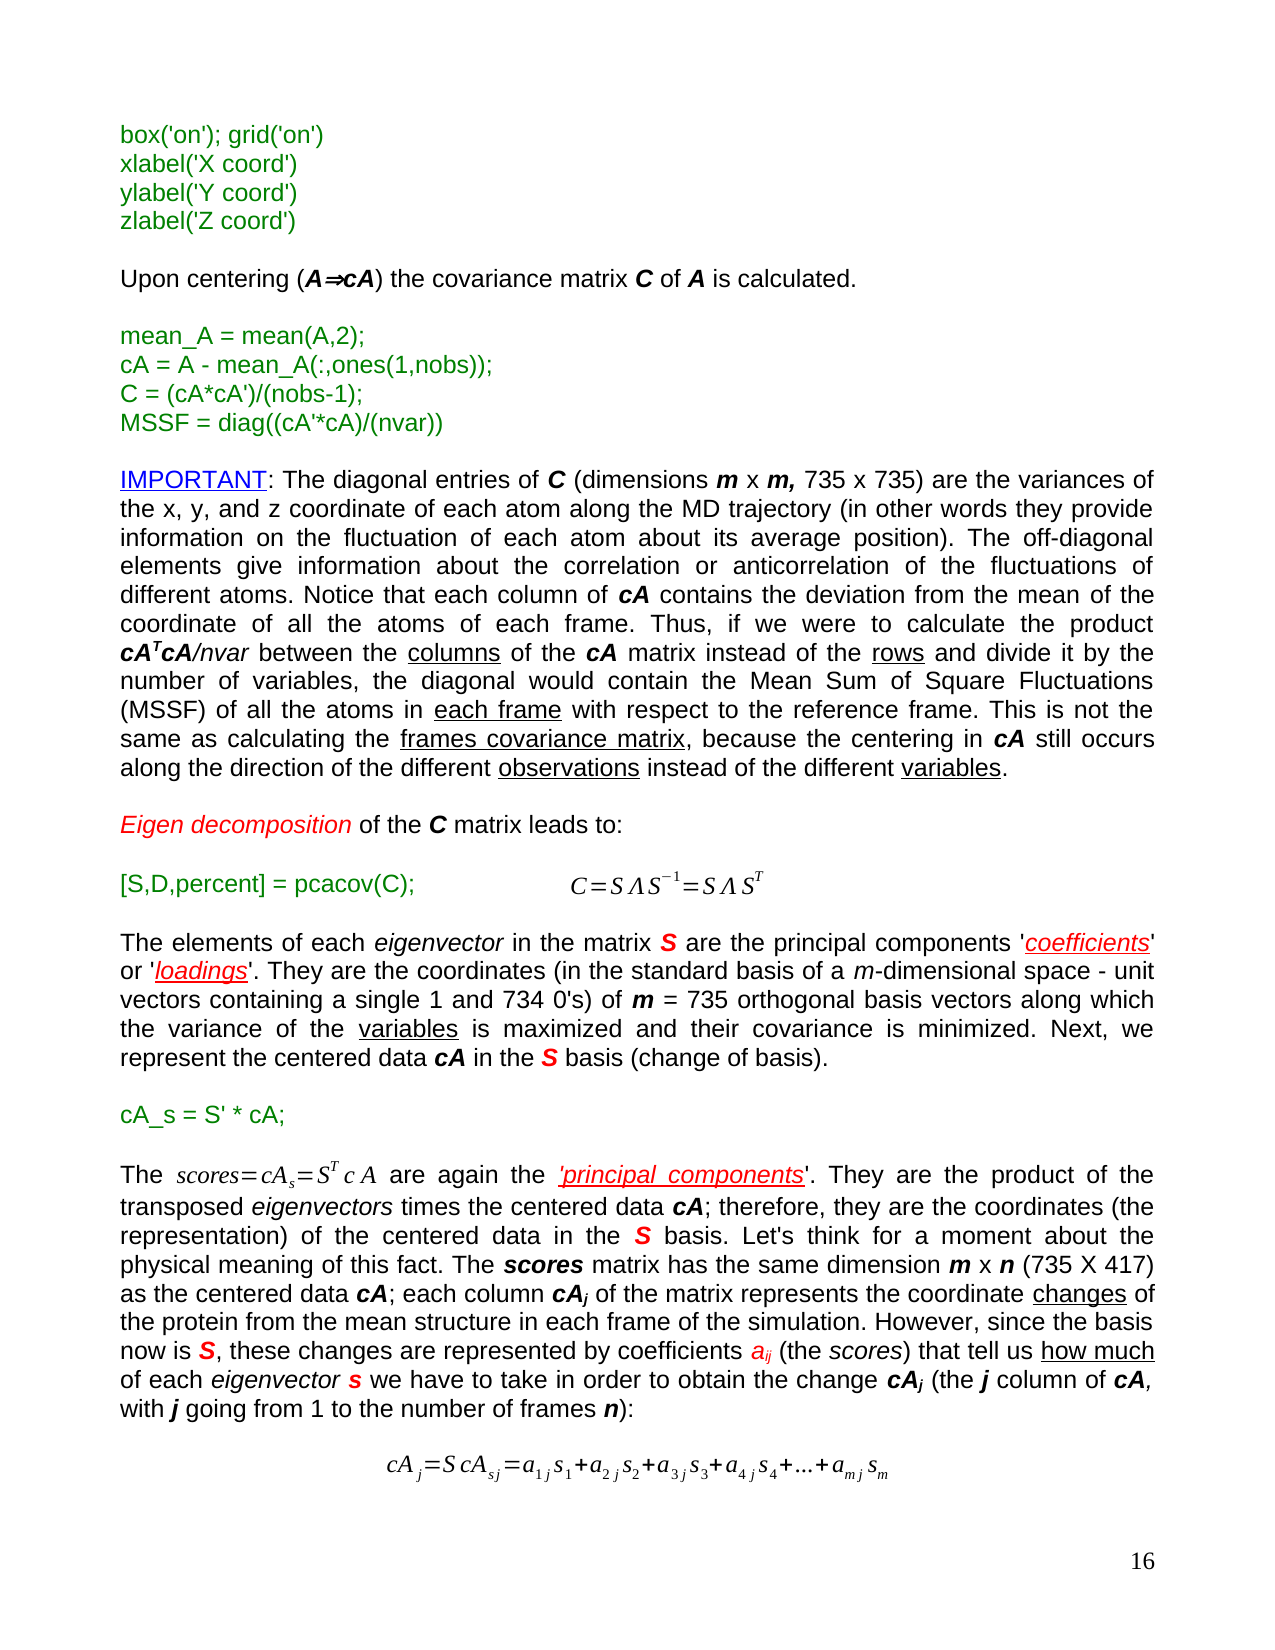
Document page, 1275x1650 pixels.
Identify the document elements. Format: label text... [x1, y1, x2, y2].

text box('on'); grid('on') [120, 120, 1155, 149]
text cA = A - mean_A(:,ones(1,nobs)); [120, 350, 1155, 379]
text MSSF = diag((cA'*cA)/(nvar)) [120, 408, 1155, 436]
text ylabel('Y coord') [120, 177, 1155, 206]
text cA_s = S' * cA; [120, 1100, 1155, 1129]
text Upon centering (AcA) the covariance matrix C of A is calculated. [120, 264, 1155, 293]
text mean_A = mean(A,2); [120, 321, 1155, 350]
text C = (cA*cA')/(nobs-1); [120, 379, 1155, 408]
text xlabel('X coord') [120, 149, 1155, 177]
text The elements of each eigenvector in the matrix S are the principal components 'coefficients' or 'loadings'. They are the coordinates (in the standard basis of a m-dimensional space - unit vectors containing a single 1 and 734 0's) of m = 735 orthogonal basis vectors along which the variance of the variables is maximized and their covariance is minimized. Next, we represent the centered data cA in the S basis (change of basis). [120, 927, 1155, 1071]
text [S,D,percent] = pcacov(C); [120, 868, 1155, 899]
text The are again the 'principal components'. They are the product of the transposed eigenvectors times the centered data cA; therefore, they are the coordinates (the representation) of the centered data in the S basis. Let's think for a moment about the physical meaning of this fact. The scores matrix has the same dimension m x n (735 X 417) as the centered data cA; each column cAj of the matrix represents the coordinate changes of the protein from the mean structure in each frame of the simulation. However, since the basis now is S, these changes are represented by coefficients aij (the scores) that tell us how much of each eigenvector s we have to take in order to obtain the change cAj (the j column of cA, with j going from 1 to the number of frames n): [120, 1157, 1155, 1422]
text zlabel('Z coord') [120, 206, 1155, 235]
text Eigen decomposition of the C matrix leads to: [120, 810, 1155, 839]
text IMPORTANT: The diagonal entries of C (dimensions m x m, 735 x 735) are the variances of the x, y, and z coordinate of each atom along the MD trajectory (in other words they provide information on the fluctuation of each atom about its average position). The off-diagonal elements give information about the correlation or anticorrelation of the fluctuations of different atoms. Notice that each column of cA contains the deviation from the mean of the coordinate of all the atoms of each frame. Thus, if we were to calculate the product cATcA/nvar between the columns of the cA matrix instead of the rows and divide it by the number of variables, the diagonal would contain the Mean Sum of Square Fluctuations (MSSF) of all the atoms in each frame with respect to the reference frame. This is not the same as calculating the frames covariance matrix, because the centering in cA still occurs along the direction of the different observations instead of the different variables. [120, 465, 1155, 781]
